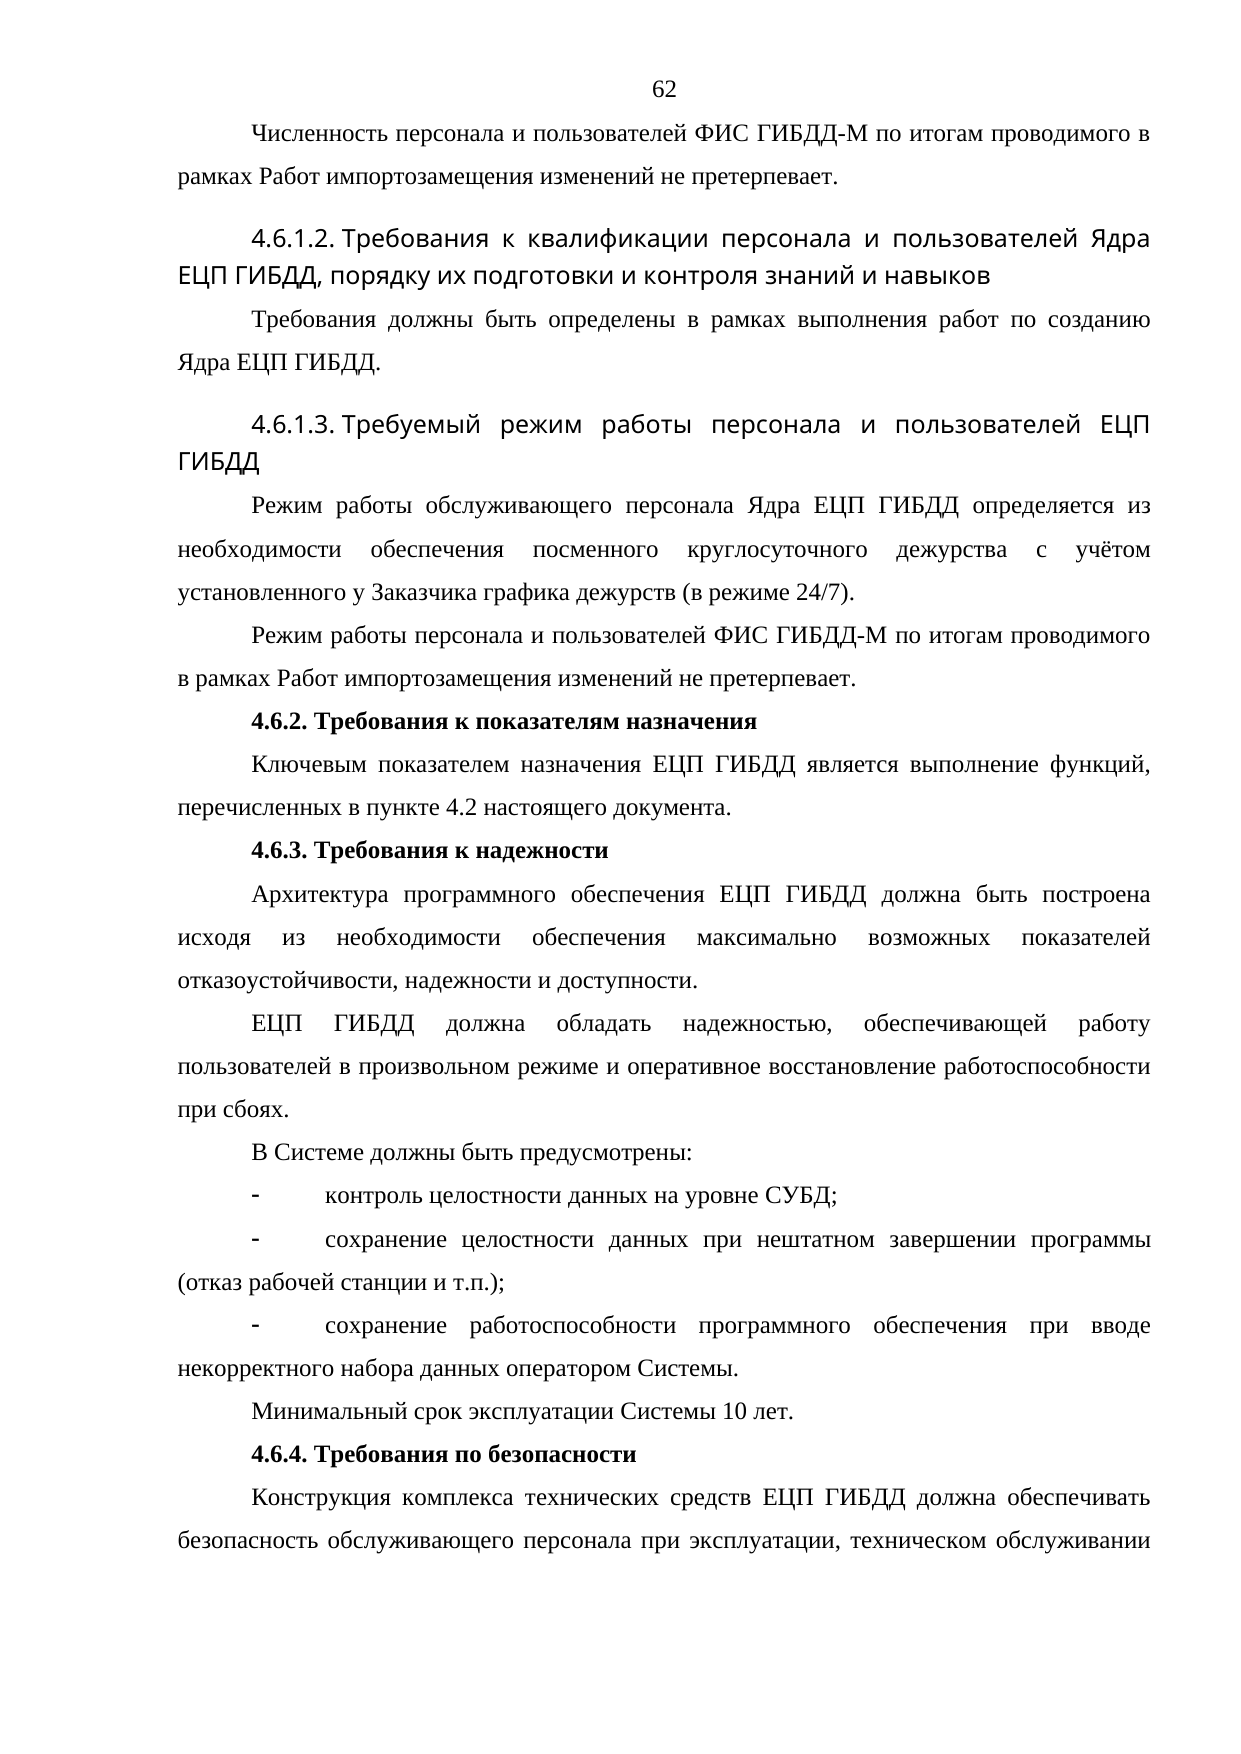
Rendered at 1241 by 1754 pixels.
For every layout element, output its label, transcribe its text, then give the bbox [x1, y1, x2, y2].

text Режим работы обслуживающего персонала Ядра ЕЦП ГИБДД определяется из необходимости обеспечения посменного круглосуточного дежурства с учётом установленного у Заказчика графика дежурств (в режиме 24/7). [177, 491, 1152, 606]
subtitle Требования к показателям назначения [177, 706, 1152, 735]
text ЕЦП ГИБДД должна обладать надежностью, обеспечивающей работу пользователей в произвольном режиме и оперативное восстановление работоспособности при сбоях. [177, 1008, 1152, 1123]
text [177, 1482, 1152, 1554]
text Режим работы персонала и пользователей ФИС ГИБДД-М по итогам проводимого в рамках Работ импортозамещения изменений не претерпевает. [177, 620, 1152, 692]
text Требования к квалификации персонала и пользователей Ядра ЕЦП ГИБДД, порядку их подготовки и контроля знаний и навыков [177, 217, 1152, 292]
list сохранение работоспособности программного обеспечения при вводе некорректного набора данных оператором Системы. [177, 1310, 1152, 1382]
subtitle Требования к надежности [177, 836, 1152, 864]
text Минимальный срок эксплуатации Системы 10 лет. [177, 1396, 1152, 1425]
list сохранение целостности данных при нештатном завершении программы (отказ рабочей станции и т.п.); [177, 1224, 1152, 1296]
text Архитектура программного обеспечения ЕЦП ГИБДД должна быть построена исходя из необходимости обеспечения максимально возможных показателей отказоустойчивости, надежности и доступности. [177, 879, 1152, 994]
list контроль целостности данных на уровне СУБД; [177, 1181, 1152, 1209]
text В Системе должны быть предусмотрены: [177, 1137, 1152, 1166]
text Численность персонала и пользователей ФИС ГИБДД-М по итогам проводимого в рамках Работ импортозамещения изменений не претерпевает. [177, 118, 1152, 190]
text Ключевым показателем назначения ЕЦП ГИБДД является выполнение функций, перечисленных в пункте 4.2 настоящего документа. [177, 749, 1152, 821]
text Требования должны быть определены в рамках выполнения работ по созданию Ядра ЕЦП ГИБДД. [177, 304, 1152, 376]
subtitle Требования по безопасности [177, 1439, 1152, 1468]
text Требуемый режим работы персонала и пользователей ЕЦП ГИБДД [177, 403, 1152, 478]
